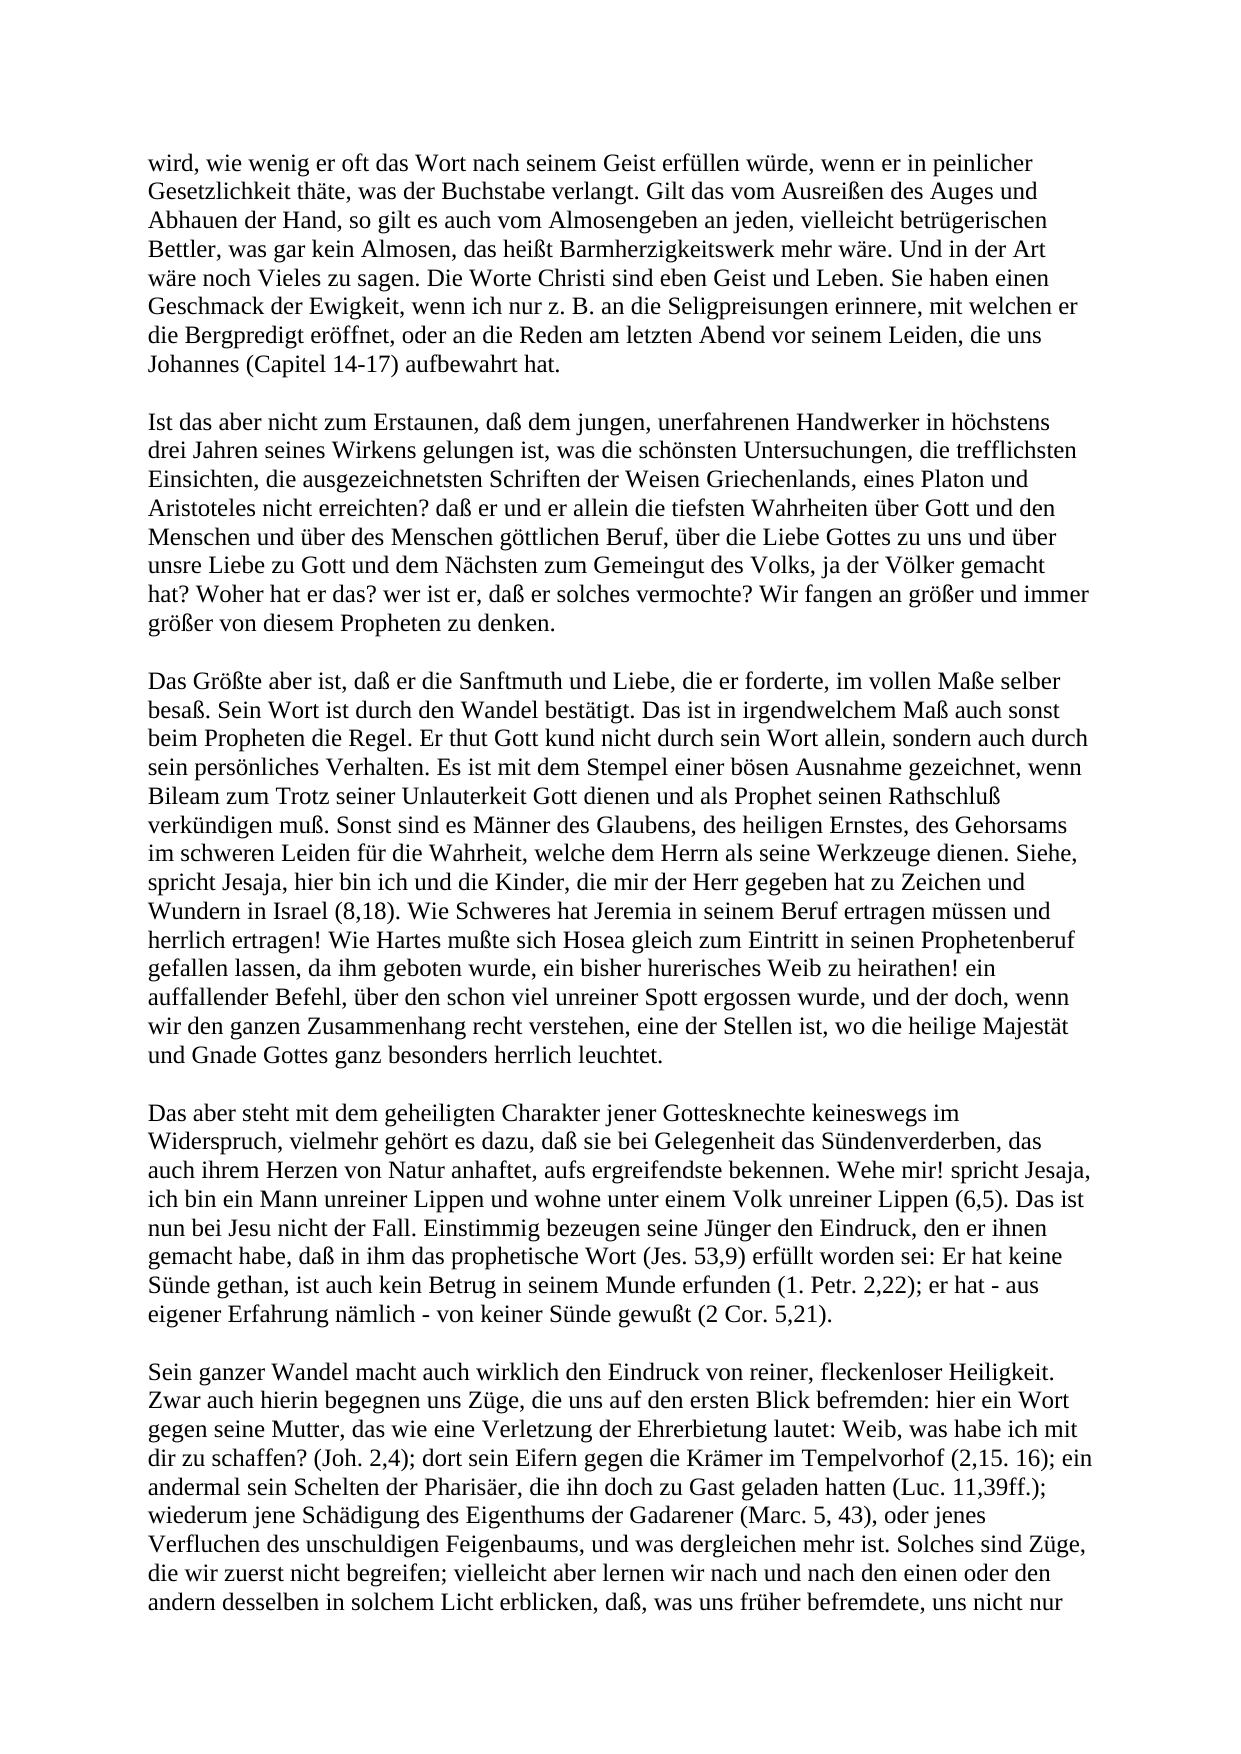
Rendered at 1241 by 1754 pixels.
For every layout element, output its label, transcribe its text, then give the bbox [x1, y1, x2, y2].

text Das Größte aber ist, daß er die Sanftmuth und Liebe, die er forderte, im vollen Maße selber besaß. Sein Wort ist durch den Wandel bestätigt. Das ist in irgendwelchem Maß auch sonst beim Propheten die Regel. Er thut Gott kund nicht durch sein Wort allein, sondern auch durch sein persönliches Verhalten. Es ist mit dem Stempel einer bösen Ausnahme gezeichnet, wenn Bileam zum Trotz seiner Unlauterkeit Gott dienen und als Prophet seinen Rathschluß verkündigen muß. Sonst sind es Männer des Glaubens, des heiligen Ernstes, des Gehorsams im schweren Leiden für die Wahrheit, welche dem Herrn als seine Werkzeuge dienen. Siehe, spricht Jesaja, hier bin ich und die Kinder, die mir der Herr gegeben hat zu Zeichen und Wundern in Israel (8,18). Wie Schweres hat Jeremia in seinem Beruf ertragen müssen und herrlich ertragen! Wie Hartes mußte sich Hosea gleich zum Eintritt in seinen Prophetenberuf gefallen lassen, da ihm geboten wurde, ein bisher hurerisches Weib zu heirathen! ein auffallender Befehl, über den schon viel unreiner Spott ergossen wurde, und der doch, wenn wir den ganzen Zusammenhang recht verstehen, eine der Stellen ist, wo die heilige Majestät und Gnade Gottes ganz besonders herrlich leuchtet. [148, 666, 1093, 1068]
text Das aber steht mit dem geheiligten Charakter jener Gottesknechte keineswegs im Widerspruch, vielmehr gehört es dazu, daß sie bei Gelegenheit das Sündenverderben, das auch ihrem Herzen von Natur anhaftet, aufs ergreifendste bekennen. Wehe mir! spricht Jesaja, ich bin ein Mann unreiner Lippen und wohne unter einem Volk unreiner Lippen (6,5). Das ist nun bei Jesu nicht der Fall. Einstimmig bezeugen seine Jünger den Eindruck, den er ihnen gemacht habe, daß in ihm das prophetische Wort (Jes. 53,9) erfüllt worden sei: Er hat keine Sünde gethan, ist auch kein Betrug in seinem Munde erfunden (1. Petr. 2,22); er hat - aus eigener Erfahrung nämlich - von keiner Sünde gewußt (2 Cor. 5,21). [148, 1098, 1093, 1328]
text Ist das aber nicht zum Erstaunen, daß dem jungen, unerfahrenen Handwerker in höchstens drei Jahren seines Wirkens gelungen ist, was die schönsten Untersuchungen, die trefflichsten Einsichten, die ausgezeichnetsten Schriften der Weisen Griechenlands, eines Platon und Aristoteles nicht erreichten? daß er und er allein die tiefsten Wahrheiten über Gott und den Menschen und über des Menschen göttlichen Beruf, über die Liebe Gottes zu uns und über unsre Liebe zu Gott und dem Nächsten zum Gemeingut des Volks, ja der Völker gemacht hat? Woher hat er das? wer ist er, daß er solches vermochte? Wir fangen an größer und immer größer von diesem Propheten zu denken. [148, 407, 1093, 637]
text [148, 1357, 1093, 1616]
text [148, 148, 1093, 378]
